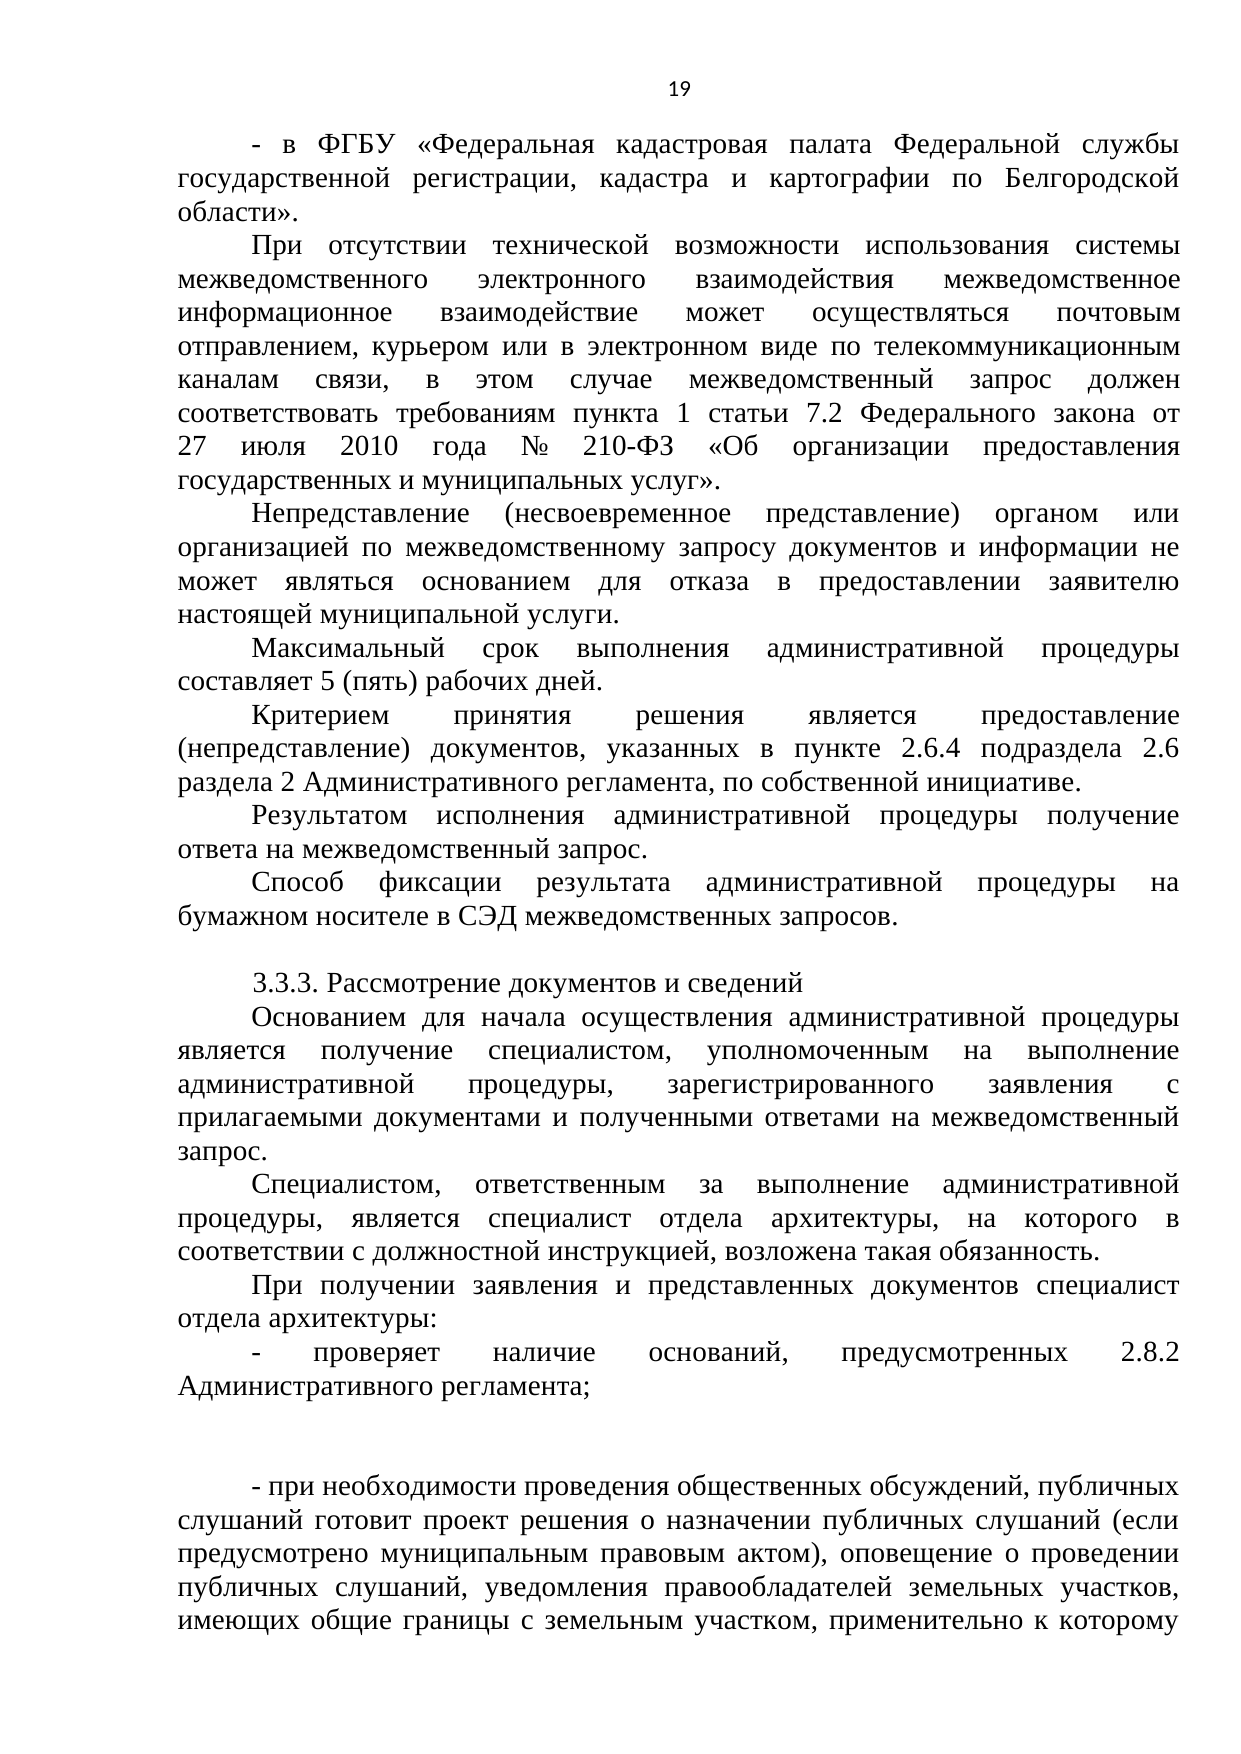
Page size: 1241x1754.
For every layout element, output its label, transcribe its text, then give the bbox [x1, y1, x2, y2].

text 3.3.3. Рассмотрение документов и сведений [177, 965, 1181, 999]
text При отсутствии технической возможности использования системы межведомственного электронного взаимодействия межведомственное информационное взаимодействие может осуществляться почтовым отправлением, курьером или в электронном виде по телекоммуникационным каналам связи, в этом случае межведомственный запрос должен соответствовать требованиям пункта 1 статьи 7.2 Федерального закона от 27 июля 2010 года № 210-ФЗ «Об организации предоставления государственных и муниципальных услуг». [177, 227, 1181, 496]
list - в ФГБУ «Федеральная кадастровая палата Федеральной службы государственной регистрации, кадастра и картографии по Белгородской области». [177, 127, 1181, 227]
text При получении заявления и представленных документов специалист отдела архитектуры: [177, 1267, 1181, 1334]
text Непредставление (несвоевременное представление) органом или организацией по межведомственному запросу документов и информации не может являться основанием для отказа в предоставлении заявителю настоящей муниципальной услуги. [177, 496, 1181, 630]
text Специалистом, ответственным за выполнение административной процедуры, является специалист отдела архитектуры, на которого в соответствии с должностной инструкцией, возложена такая обязанность. [177, 1166, 1181, 1267]
text Основанием для начала осуществления административной процедуры является получение специалистом, уполномоченным на выполнение административной процедуры, зарегистрированного заявления с прилагаемыми документами и полученными ответами на межведомственный запрос. [177, 999, 1181, 1166]
text Результатом исполнения административной процедуры получение ответа на межведомственный запрос. [177, 797, 1181, 864]
text Критерием принятия решения является предоставление (непредставление) документов, указанных в пункте 2.6.4 подраздела 2.6 раздела 2 Административного регламента, по собственной инициативе. [177, 697, 1181, 797]
text - проверяет наличие оснований, предусмотренных 2.8.2 Административного регламента; [177, 1334, 1181, 1401]
text Максимальный срок выполнения административной процедуры составляет 5 (пять) рабочих дней. [177, 630, 1181, 697]
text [177, 1468, 1181, 1636]
text Способ фиксации результата административной процедуры на бумажном носителе в СЭД межведомственных запросов. [177, 864, 1181, 932]
